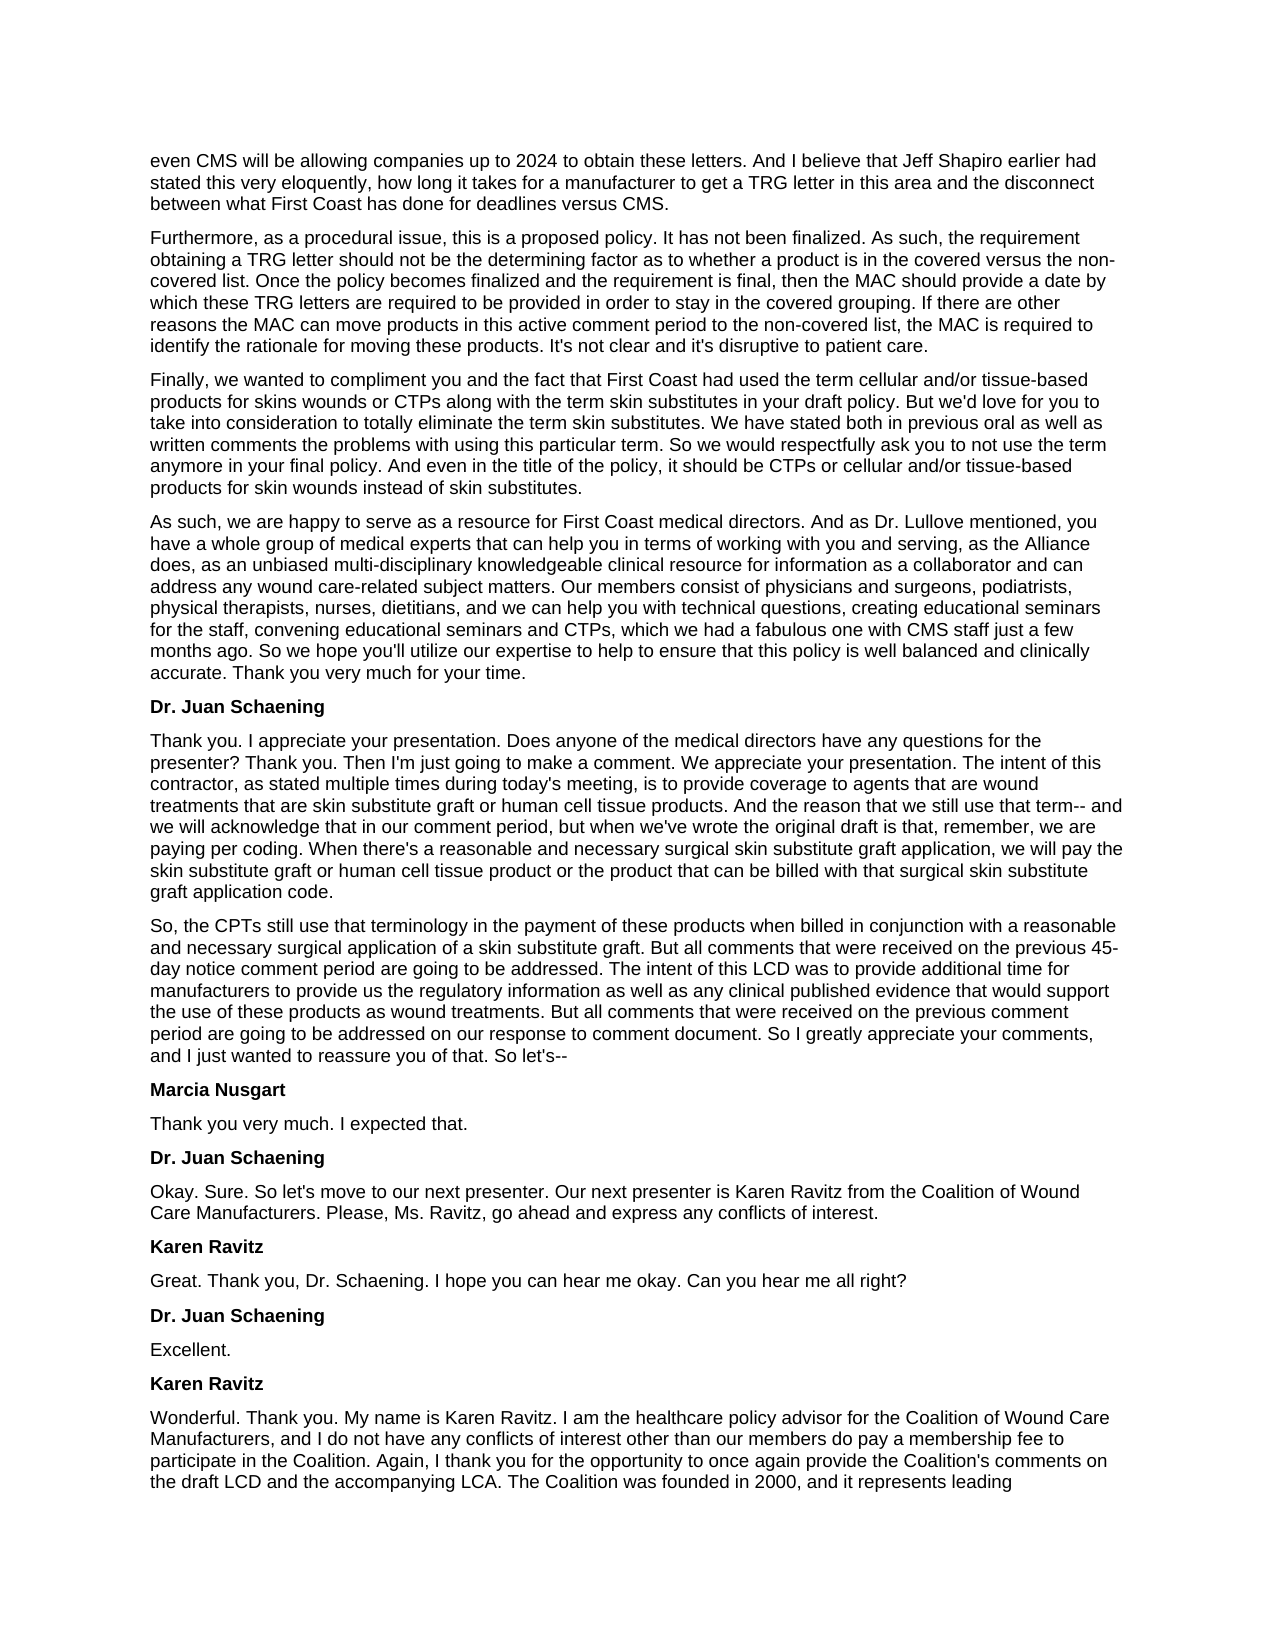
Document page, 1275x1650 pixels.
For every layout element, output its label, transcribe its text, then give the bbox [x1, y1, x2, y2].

text Dr. Juan Schaening [150, 696, 1125, 717]
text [150, 1407, 1125, 1493]
text Furthermore, as a procedural issue, this is a proposed policy. It has not been finalized. As such, the requirement obtaining a TRG letter should not be the determining factor as to whether a product is in the covered versus the non-covered list. Once the policy becomes finalized and the requirement is final, then the MAC should provide a date by which these TRG letters are required to be provided in order to stay in the covered grouping. If there are other reasons the MAC can move products in this active comment period to the non-covered list, the MAC is required to identify the rationale for moving these products. It's not clear and it's disruptive to patient care. [150, 227, 1125, 357]
text Thank you very much. I expected that. [150, 1112, 1125, 1134]
text Excellent. [150, 1338, 1125, 1360]
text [150, 150, 1125, 215]
text Karen Ravitz [150, 1372, 1125, 1394]
text Okay. Sure. So let's move to our next presenter. Our next presenter is Karen Ravitz from the Coalition of Wound Care Manufacturers. Please, Ms. Ravitz, go ahead and express any conflicts of interest. [150, 1181, 1125, 1224]
text Dr. Juan Schaening [150, 1147, 1125, 1168]
text As such, we are happy to serve as a resource for First Coast medical directors. And as Dr. Lullove mentioned, you have a whole group of medical experts that can help you in terms of working with you and serving, as the Alliance does, as an unbiased multi-disciplinary knowledgeable clinical resource for information as a collaborator and can address any wound care-related subject matters. Our members consist of physicians and surgeons, podiatrists, physical therapists, nurses, dietitians, and we can help you with technical questions, creating educational seminars for the staff, convening educational seminars and CTPs, which we had a fabulous one with CMS staff just a few months ago. So we hope you'll utilize our expertise to help to ensure that this policy is well balanced and clinically accurate. Thank you very much for your time. [150, 511, 1125, 683]
text So, the CPTs still use that terminology in the payment of these products when billed in conjunction with a reasonable and necessary surgical application of a skin substitute graft. But all comments that were received on the previous 45-day notice comment period are going to be addressed. The intent of this LCD was to provide additional time for manufacturers to provide us the regulatory information as well as any clinical published evidence that would support the use of these products as wound treatments. But all comments that were received on the previous comment period are going to be addressed on our response to comment document. So I greatly appreciate your comments, and I just wanted to reassure you of that. So let's-- [150, 915, 1125, 1066]
text Thank you. I appreciate your presentation. Does anyone of the medical directors have any questions for the presenter? Thank you. Then I'm just going to make a comment. We appreciate your presentation. The intent of this contractor, as stated multiple times during today's meeting, is to provide coverage to agents that are wound treatments that are skin substitute graft or human cell tissue products. And the reason that we still use that term-- and we will acknowledge that in our comment period, but when we've wrote the original draft is that, remember, we are paying per coding. When there's a reasonable and necessary surgical skin substitute graft application, we will pay the skin substitute graft or human cell tissue product or the product that can be billed with that surgical skin substitute graft application code. [150, 730, 1125, 902]
text Dr. Juan Schaening [150, 1304, 1125, 1326]
text Great. Thank you, Dr. Schaening. I hope you can hear me okay. Can you hear me all right? [150, 1270, 1125, 1292]
text Finally, we wanted to compliment you and the fact that First Coast had used the term cellular and/or tissue-based products for skins wounds or CTPs along with the term skin substitutes in your draft policy. But we'd love for you to take into consideration to totally eliminate the term skin substitutes. We have stated both in previous oral as well as written comments the problems with using this particular term. So we would respectfully ask you to not use the term anymore in your final policy. And even in the title of the policy, it should be CTPs or cellular and/or tissue-based products for skin wounds instead of skin substitutes. [150, 369, 1125, 498]
text Karen Ravitz [150, 1236, 1125, 1258]
text Marcia Nusgart [150, 1078, 1125, 1100]
